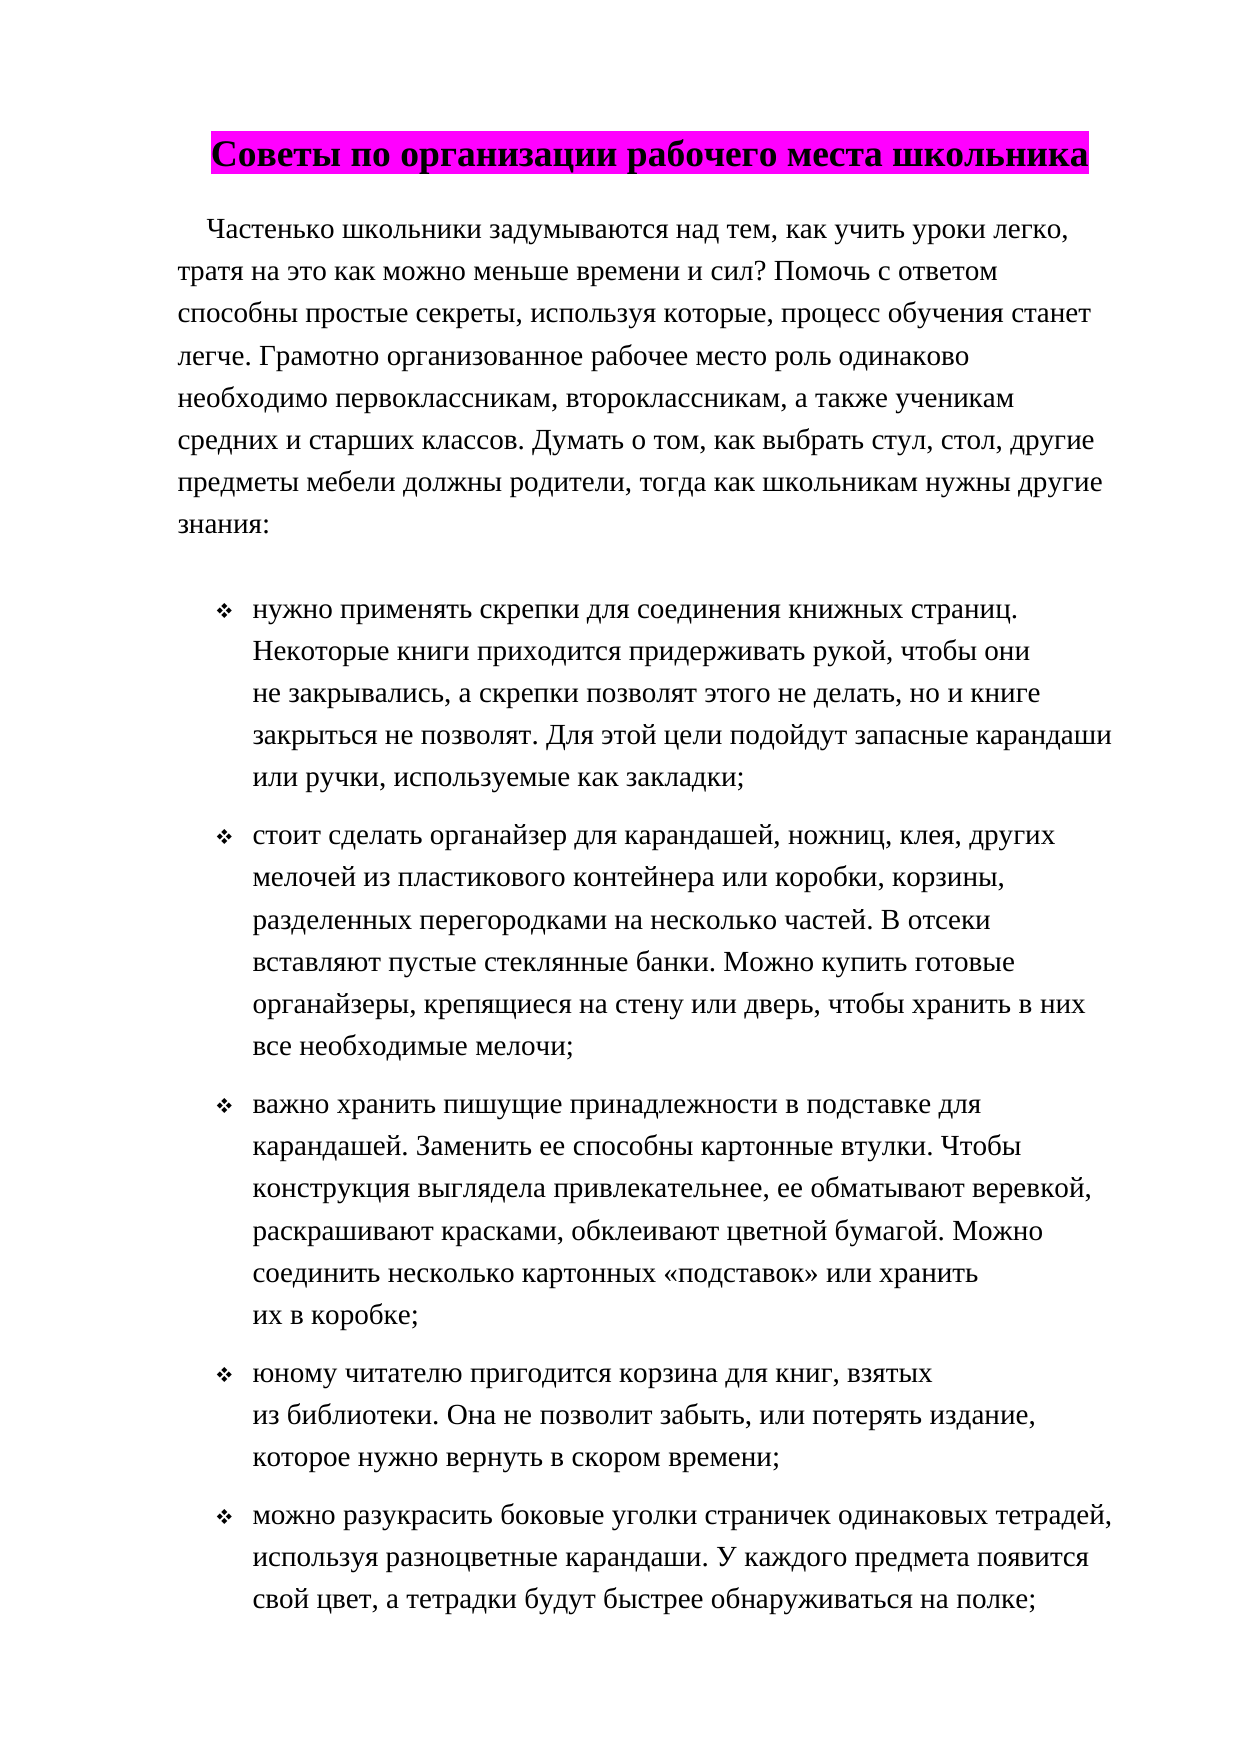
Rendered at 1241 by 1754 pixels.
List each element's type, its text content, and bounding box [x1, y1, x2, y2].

list важно хранить пишущие принадлежности в подставке для карандашей. Заменить ее способны картонные втулки. Чтобы конструкция выглядела привлекательнее, ее обматывают веревкой, раскрашивают красками, обклеивают цветной бумагой. Можно соединить несколько картонных «подставок» или хранить их в коробке; [215, 1077, 1122, 1331]
list юному читателю пригодится корзина для книг, взятых из библиотеки. Она не позволит забыть, или потерять издание, которое нужно вернуть в скором времени; [215, 1346, 1122, 1473]
text Частенько школьники задумываются над тем, как учить уроки легко, тратя на это как можно меньше времени и сил? Помочь с ответом способны простые секреты, используя которые, процесс обучения станет легче. Грамотно организованное рабочее место роль одинаково необходимо первоклассникам, второклассникам, а также ученикам средних и старших классов. Думать о том, как выбрать стул, стол, другие предметы мебели должны родители, тогда как школьникам нужны другие знания: [177, 202, 1122, 540]
text Советы по организации рабочего места школьника [177, 118, 1122, 174]
list нужно применять скрепки для соединения книжных страниц. Некоторые книги приходится придерживать рукой, чтобы они не закрывались, а скрепки позволят этого не делать, но и книге закрыться не позволят. Для этой цели подойдут запасные карандаши или ручки, используемые как закладки; [215, 582, 1122, 793]
list можно разукрасить боковые уголки страничек одинаковых тетрадей, используя разноцветные карандаши. У каждого предмета появится свой цвет, а тетрадки будут быстрее обнаруживаться на полке; [215, 1488, 1122, 1615]
list стоит сделать органайзер для карандашей, ножниц, клея, других мелочей из пластикового контейнера или коробки, корзины, разделенных перегородками на несколько частей. В отсеки вставляют пустые стеклянные банки. Можно купить готовые органайзеры, крепящиеся на стену или дверь, чтобы хранить в них все необходимые мелочи; [215, 809, 1122, 1062]
